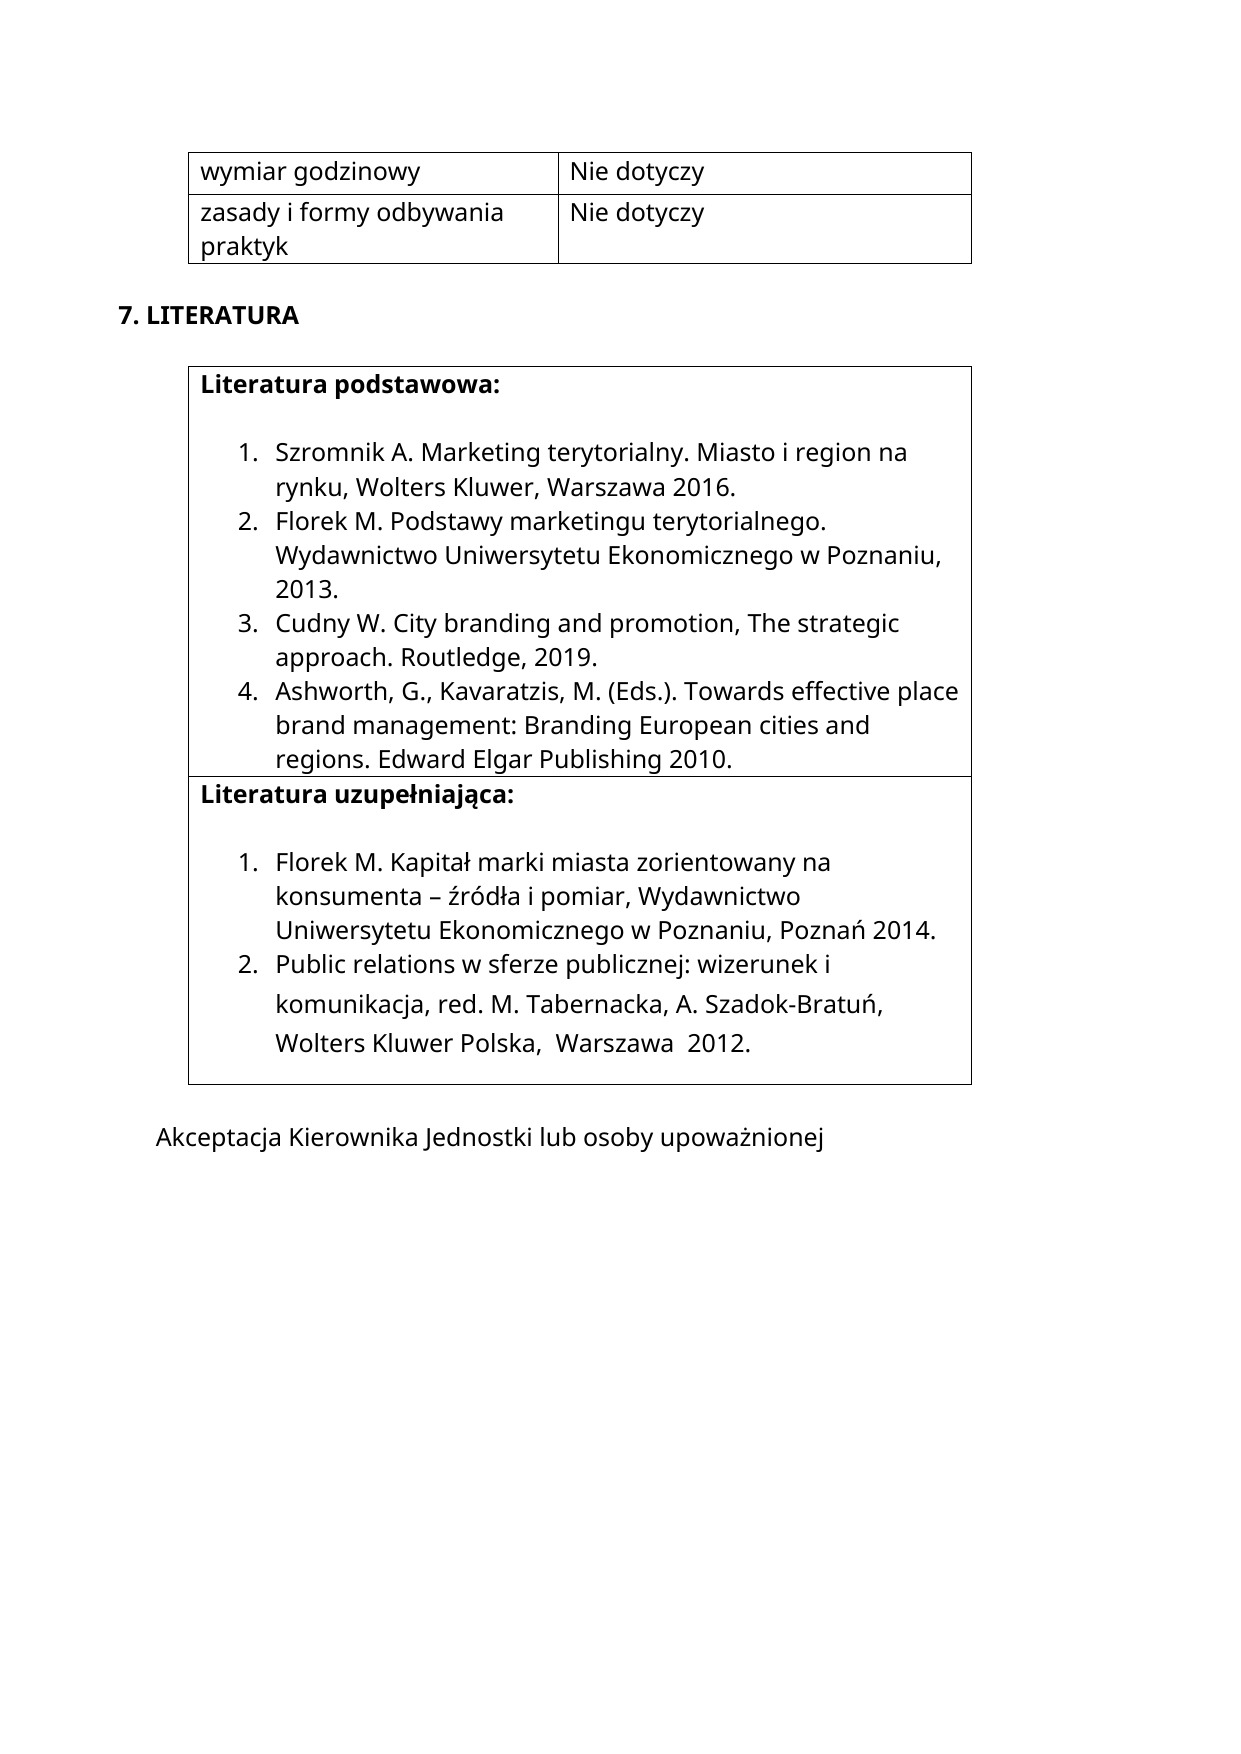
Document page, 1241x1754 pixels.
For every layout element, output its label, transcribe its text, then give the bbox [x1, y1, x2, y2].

table_header Nie dotyczy [559, 153, 971, 193]
table_cell zasady i formy odbywania praktyk [189, 195, 558, 263]
table_header wymiar godzinowy [189, 153, 558, 193]
text 7. LITERATURA [118, 298, 1122, 332]
table_header Literatura podstawowa: Szromnik A. Marketing terytorialny. Miasto i region na rynku, Wolters Kluwer, Warszawa 2016. Florek M. Podstawy marketingu terytorialnego. Wydawnictwo Uniwersytetu Ekonomicznego w Poznaniu, 2013. Cudny W. City branding and promotion, The strategic approach. Routledge, 2019. Ashworth, G., Kavaratzis, M. (Eds.). Towards effective place brand management: Branding European cities and regions. Edward Elgar Publishing 2010. [189, 367, 971, 776]
table_cell Literatura uzupełniająca: Florek M. Kapitał marki miasta zorientowany na konsumenta – źródła i pomiar, Wydawnictwo Uniwersytetu Ekonomicznego w Poznaniu, Poznań 2014. Public relations w sferze publicznej: wizerunek i komunikacja, red. M. Tabernacka, A. Szadok-Bratuń, Wolters Kluwer Polska, Warszawa 2012. [189, 777, 971, 1084]
text Akceptacja Kierownika Jednostki lub osoby upoważnionej [156, 1119, 1122, 1153]
table_cell Nie dotyczy [559, 195, 971, 263]
